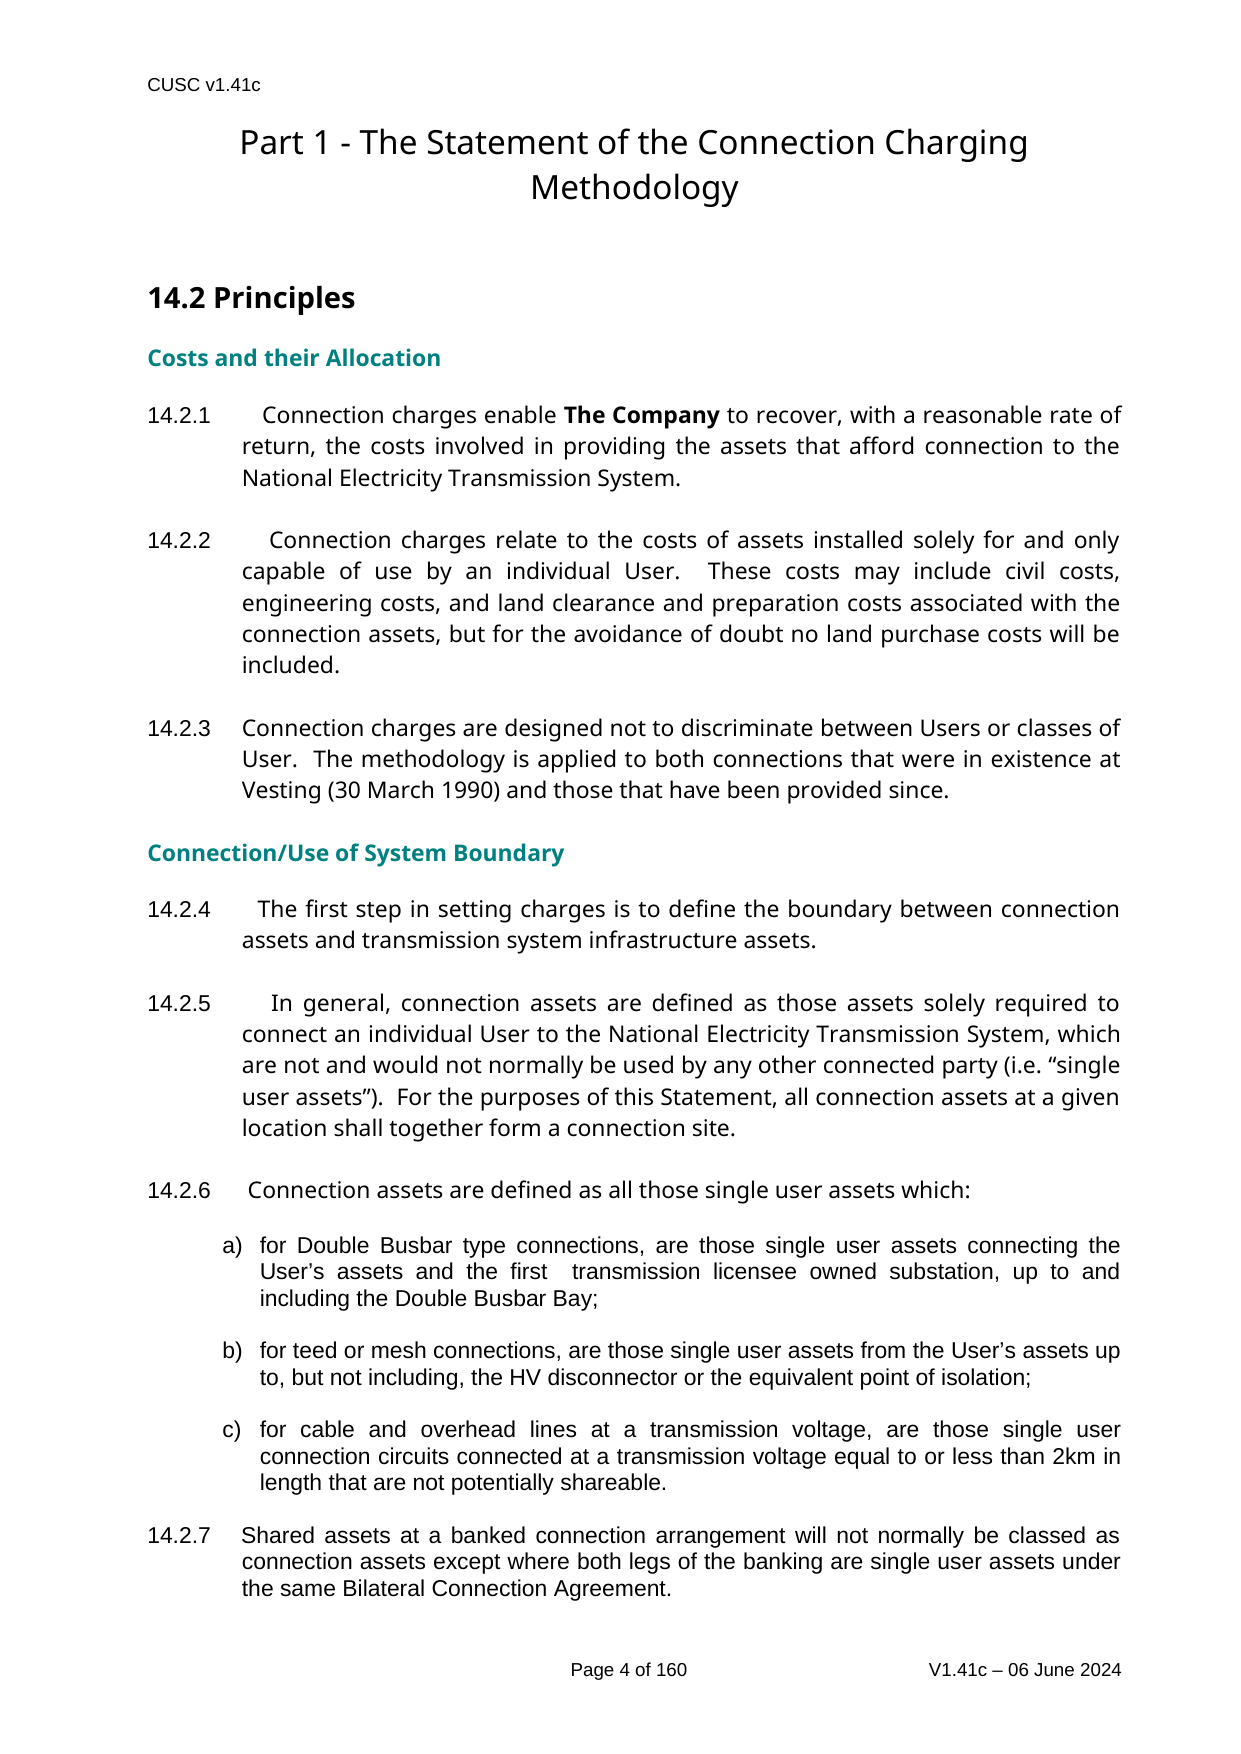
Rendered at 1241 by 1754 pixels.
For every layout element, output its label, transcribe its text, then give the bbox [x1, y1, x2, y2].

text Part 1 - The Statement of the Connection Charging Methodology [147, 119, 1121, 209]
list The first step in setting charges is to define the boundary between connection assets and transmission system infrastructure assets. [147, 893, 1121, 956]
list Connection charges relate to the costs of assets installed solely for and only capable of use by an individual User. These costs may include civil costs, engineering costs, and land clearance and preparation costs associated with the connection assets, but for the avoidance of doubt no land purchase costs will be included. [147, 524, 1121, 680]
list Connection charges are designed not to discriminate between Users or classes of User. The methodology is applied to both connections that were in existence at Vesting (30 March 1990) and those that have been provided since. [147, 711, 1121, 805]
list Connection charges enable The Company to recover, with a reasonable rate of return, the costs involved in providing the assets that afford connection to the National Electricity Transmission System. [147, 399, 1121, 493]
list Shared assets at a banked connection arrangement will not normally be classed as connection assets except where both legs of the banking are single user assets under the same Bilateral Connection Agreement. [147, 1522, 1121, 1601]
subtitle Costs and their Allocation [147, 342, 1121, 373]
list for teed or mesh connections, are those single user assets from the User’s assets up to, but not including, the HV disconnector or the equivalent point of isolation; [222, 1337, 1121, 1390]
list for Double Busbar type connections, are those single user assets connecting the User’s assets and the first transmission licensee owned substation, up to and including the Double Busbar Bay; [222, 1232, 1121, 1311]
subtitle 14.2 Principles [147, 277, 1121, 317]
list for cable and overhead lines at a transmission voltage, are those single user connection circuits connected at a transmission voltage equal to or less than 2km in length that are not potentially shareable. [222, 1416, 1121, 1496]
list Connection assets are defined as all those single user assets which: [147, 1174, 1121, 1206]
subtitle Connection/Use of System Boundary [147, 836, 1121, 868]
list In general, connection assets are defined as those assets solely required to connect an individual User to the National Electricity Transmission System, which are not and would not normally be used by any other connected party (i.e. “single user assets”). For the purposes of this Statement, all connection assets at a given location shall together form a connection site. [147, 987, 1121, 1143]
